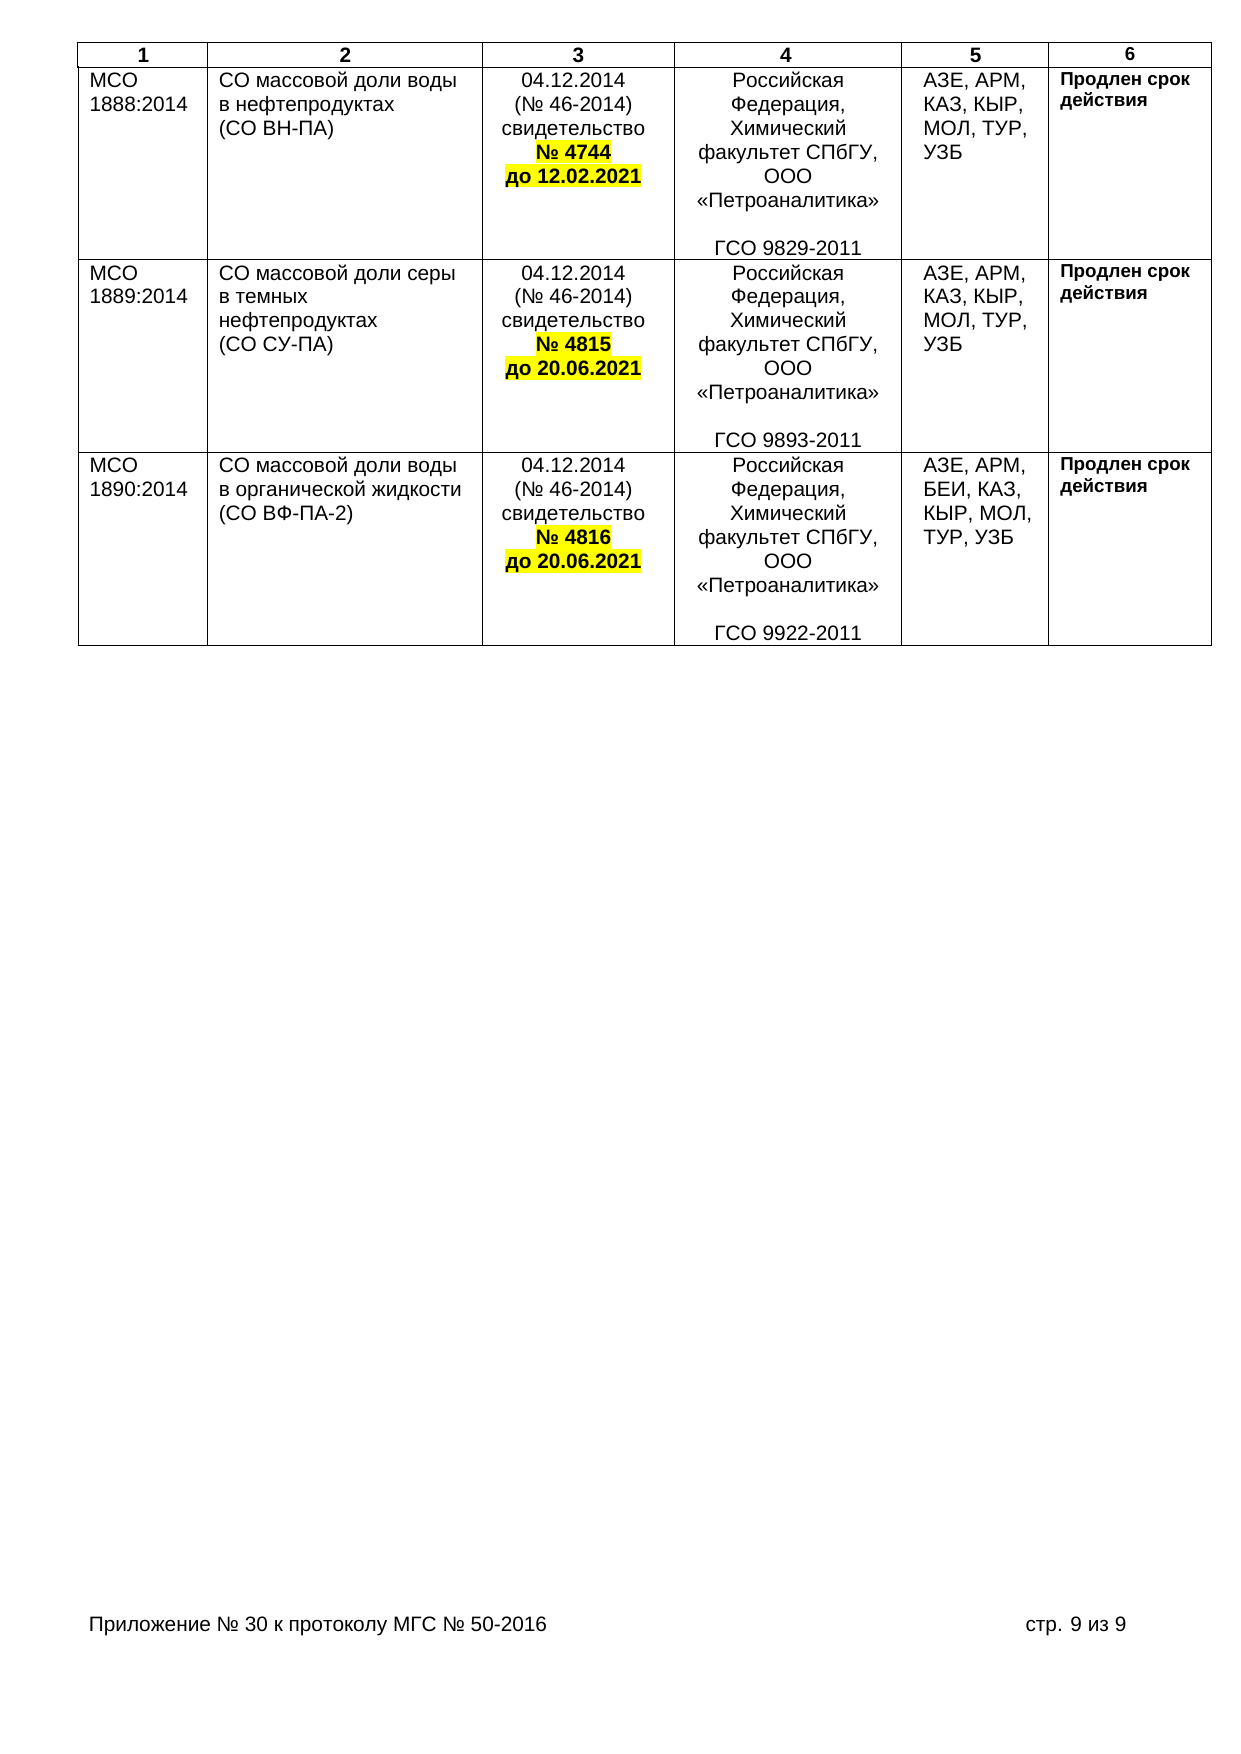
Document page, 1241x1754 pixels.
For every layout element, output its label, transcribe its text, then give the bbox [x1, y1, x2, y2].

table_cell АЗЕ, АРМ, БЕИ, КАЗ, КЫР, МОЛ, ТУР, УЗБ [902, 453, 1048, 645]
table_cell 04.12.2014 (№ 46-2014) свидетельство № 4815 до 20.06.2021 [483, 260, 674, 452]
table_header 2 [208, 43, 482, 67]
table_cell Продлен срок действия [1049, 453, 1211, 645]
table_header 3 [483, 43, 674, 67]
table_header 6 [1049, 43, 1211, 67]
table_cell Российская Федерация, Химический факультет СПбГУ, ООО «Петроаналитика» ГСО 9893-2011 [675, 260, 901, 452]
table_header 1 [78, 43, 207, 67]
table_cell МСО 1888:2014 [79, 68, 207, 259]
table_header 5 [902, 43, 1048, 67]
table_cell Российская Федерация, Химический факультет СПбГУ, ООО «Петроаналитика» ГСО 9829-2011 [675, 68, 901, 259]
table_cell 04.12.2014 (№ 46-2014) свидетельство № 4816 до 20.06.2021 [483, 453, 674, 645]
table_cell СО массовой доли воды в органической жидкости (СО ВФ-ПА-2) [208, 453, 482, 645]
table_cell Продлен срок действия [1049, 260, 1211, 452]
table_cell МСО 1889:2014 [79, 260, 207, 452]
table_cell МСО 1890:2014 [79, 453, 207, 645]
table_cell СО массовой доли воды в нефтепродуктах (СО ВН-ПА) [208, 68, 482, 259]
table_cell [1049, 68, 1211, 259]
table_cell 04.12.2014 (№ 46-2014) свидетельство № 4744 до 12.02.2021 [483, 68, 674, 259]
table_cell АЗЕ, АРМ, КАЗ, КЫР, МОЛ, ТУР, УЗБ [902, 260, 1048, 452]
table_cell АЗЕ, АРМ, КАЗ, КЫР, МОЛ, ТУР, УЗБ [902, 68, 1048, 259]
table_cell СО массовой доли серы в темных нефтепродуктах (СО СУ-ПА) [208, 260, 482, 452]
table_cell Российская Федерация, Химический факультет СПбГУ, ООО «Петроаналитика» ГСО 9922-2011 [675, 453, 901, 645]
table_header 4 [675, 43, 901, 67]
